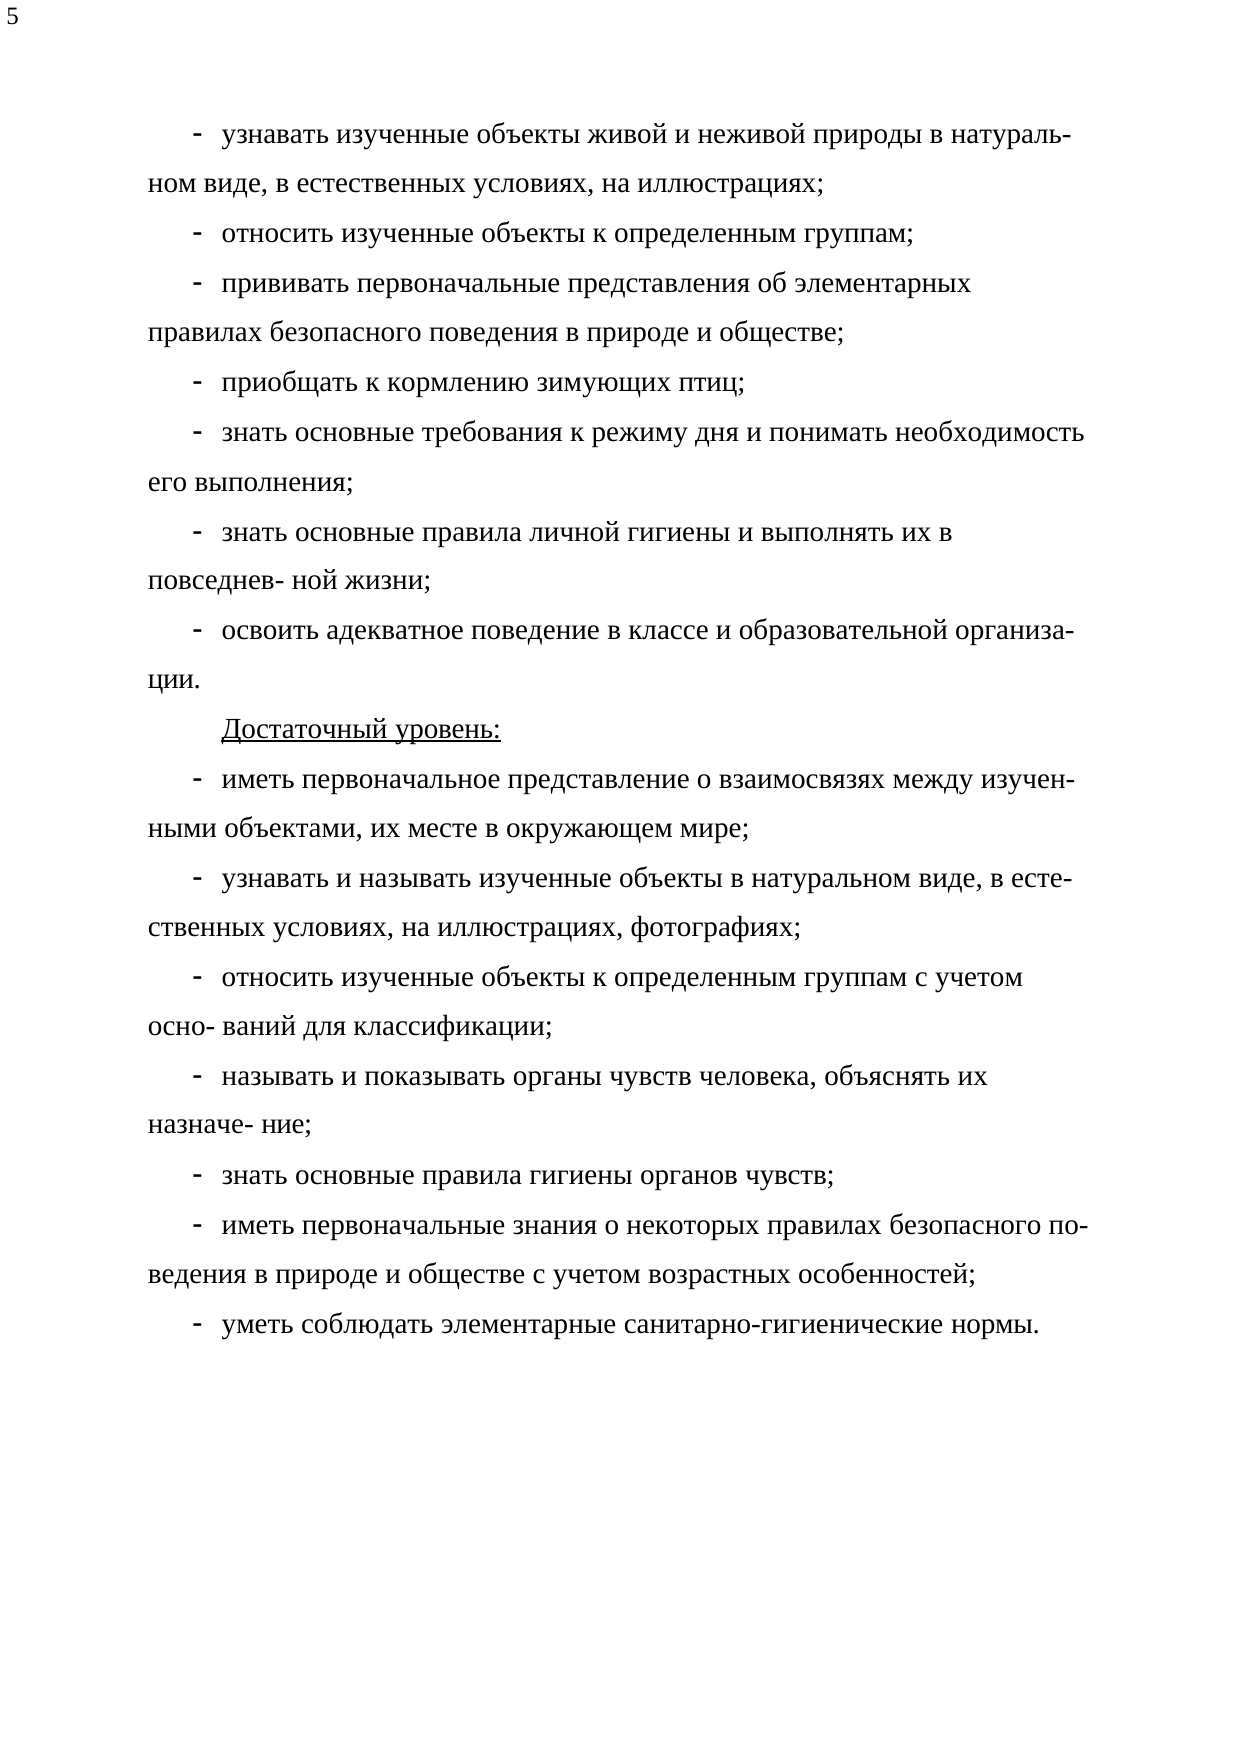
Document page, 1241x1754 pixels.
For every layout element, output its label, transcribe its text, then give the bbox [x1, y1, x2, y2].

list называть и показывать органы чувств человека, объяснять их назначе- ние; [148, 1058, 1092, 1140]
list иметь первоначальное представление о взаимосвязях между изучен- ными объектами, их месте в окружающем мире; [148, 761, 1092, 844]
list освоить адекватное поведение в классе и образовательной организа- ции. [148, 612, 1092, 694]
list прививать первоначальные представления об элементарных правилах безопасного поведения в природе и обществе; [148, 266, 1092, 348]
list узнавать изученные объекты живой и неживой природы в натураль- ном виде, в естественных условиях, на иллюстрациях; [148, 116, 1092, 199]
list уметь соблюдать элементарные санитарно-гигиенические нормы. [192, 1306, 1105, 1339]
text Достаточный уровень: [221, 711, 1105, 744]
list узнавать и называть изученные объекты в натуральном виде, в есте- ственных условиях, на иллюстрациях, фотографиях; [148, 860, 1092, 943]
list иметь первоначальные знания о некоторых правилах безопасного по- ведения в природе и обществе с учетом возрастных особенностей; [148, 1207, 1092, 1289]
list относить изученные объекты к определенным группам; [192, 215, 1105, 249]
list приобщать к кормлению зимующих птиц; [192, 364, 1105, 398]
list знать основные правила гигиены органов чувств; [192, 1157, 1105, 1191]
list знать основные правила личной гигиены и выполнять их в повседнев- ной жизни; [148, 514, 1093, 596]
list относить изученные объекты к определенным группам с учетом осно- ваний для классификации; [148, 959, 1093, 1041]
list знать основные требования к режиму дня и понимать необходимость его выполнения; [148, 414, 1092, 497]
